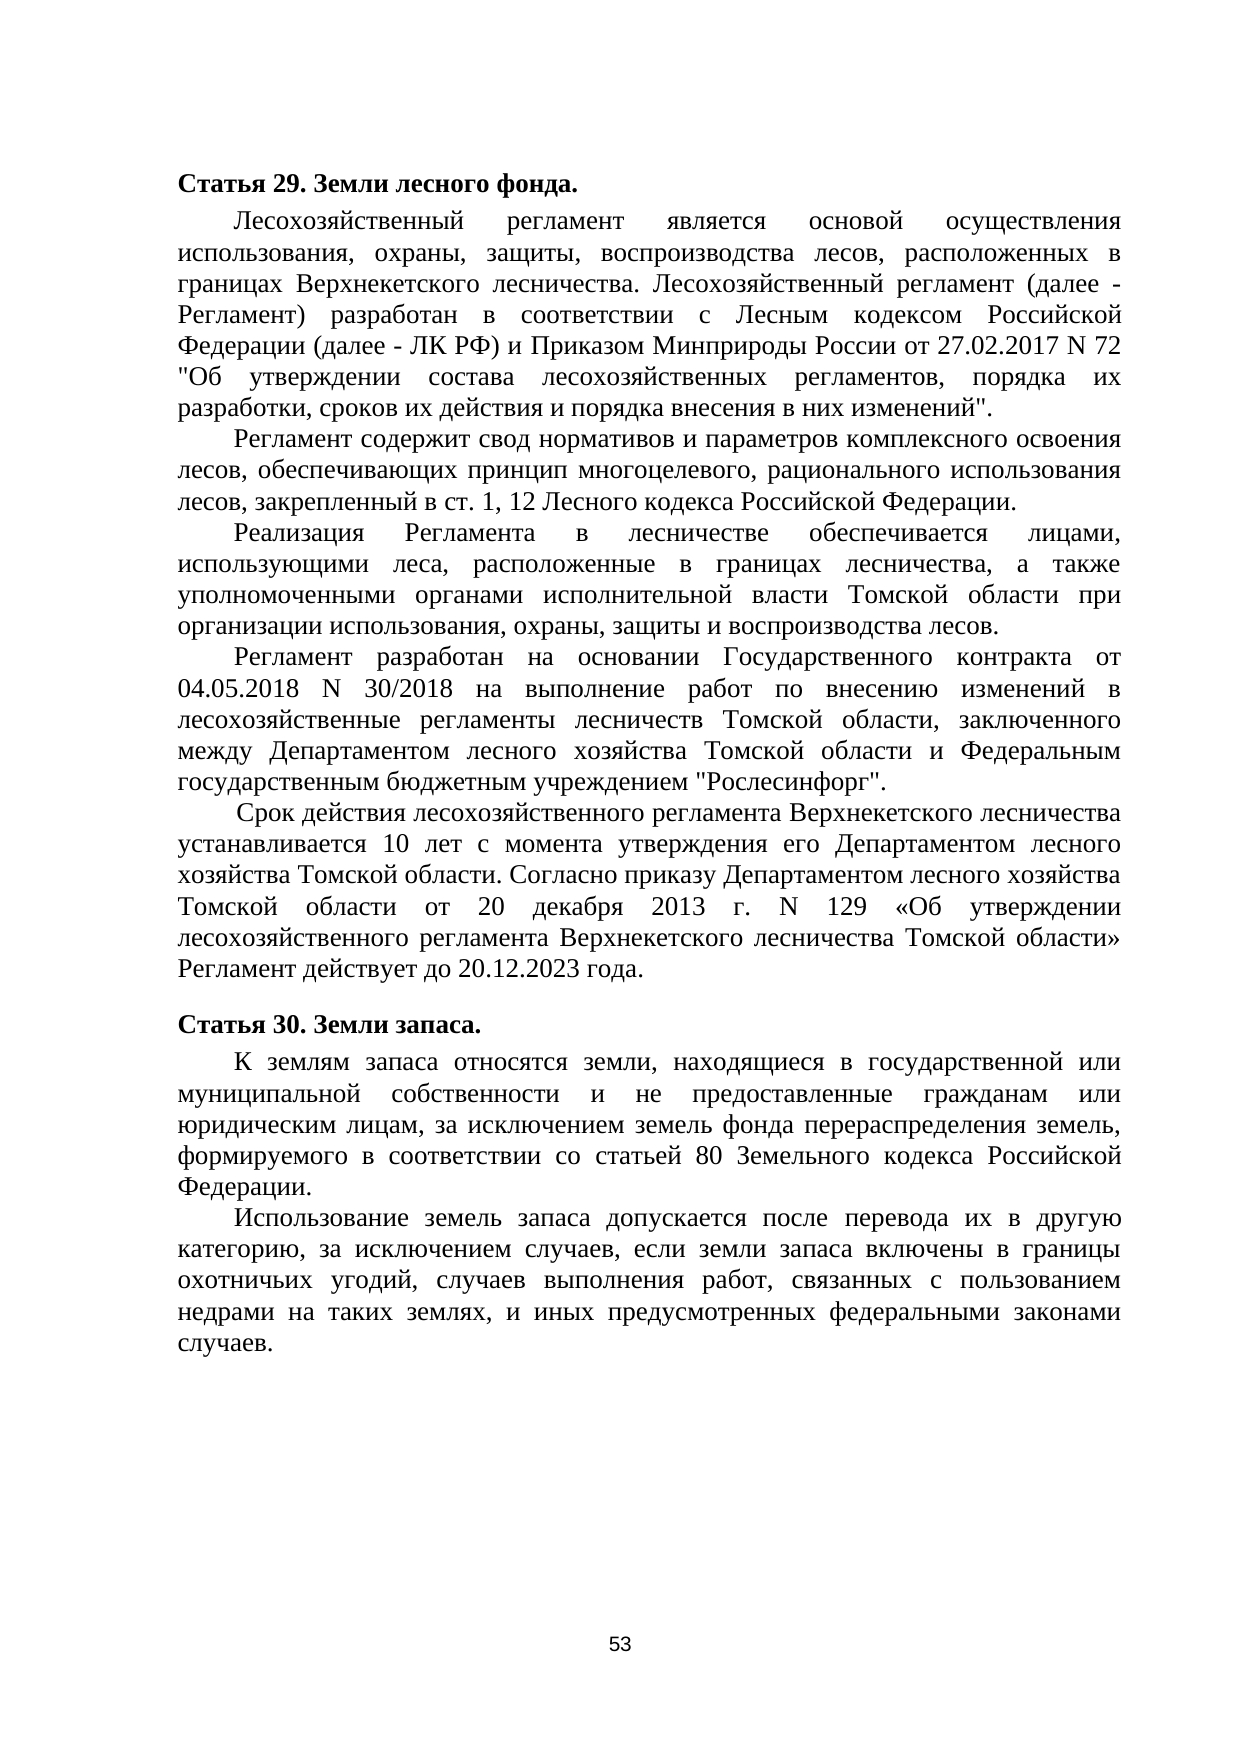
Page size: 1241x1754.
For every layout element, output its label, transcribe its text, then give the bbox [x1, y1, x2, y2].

text Использование земель запаса допускается после перевода их в другую категорию, за исключением случаев, если земли запаса включены в границы охотничьих угодий, случаев выполнения работ, связанных с пользованием недрами на таких землях, и иных предусмотренных федеральными законами случаев. [177, 1201, 1122, 1357]
text Регламент разработан на основании Государственного контракта от 04.05.2018 N 30/2018 на выполнение работ по внесению изменений в лесохозяйственные регламенты лесничеств Томской области, заключенного между Департаментом лесного хозяйства Томской области и Федеральным государственным бюджетным учреждением "Рослесинфорг". [177, 641, 1122, 796]
text К землям запаса относятся земли, находящиеся в государственной или муниципальной собственности и не предоставленные гражданам или юридическим лицам, за исключением земель фонда перераспределения земель, формируемого в соответствии со статьей 80 Земельного кодекса Российской Федерации. [177, 1046, 1122, 1201]
subtitle Статья 29. Земли лесного фонда. [177, 167, 1122, 198]
text Лесохозяйственный регламент является основой осуществления использования, охраны, защиты, воспроизводства лесов, расположенных в границах Верхнекетского лесничества. Лесохозяйственный регламент (далее - Регламент) разработан в соответствии с Лесным кодексом Российской Федерации (далее - ЛК РФ) и Приказом Минприроды России от 27.02.2017 N 72 "Об утверждении состава лесохозяйственных регламентов, порядка их разработки, сроков их действия и порядка внесения в них изменений". [177, 204, 1122, 422]
subtitle Статья 30. Земли запаса. [177, 1008, 1122, 1039]
text Реализация Регламента в лесничестве обеспечивается лицами, использующими леса, расположенные в границах лесничества, а также уполномоченными органами исполнительной власти Томской области при организации использования, охраны, защиты и воспроизводства лесов. [177, 516, 1122, 641]
text Регламент содержит свод нормативов и параметров комплексного освоения лесов, обеспечивающих принцип многоцелевого, рационального использования лесов, закрепленный в ст. 1, 12 Лесного кодекса Российской Федерации. [177, 422, 1122, 516]
title Срок действия лесохозяйственного регламента Верхнекетского лесничества устанавливается 10 лет с момента утверждения его Департаментом лесного хозяйства Томской области. Согласно приказу Департаментом лесного хозяйства Томской области от 20 декабря 2013 г. N 129 «Об утверждении лесохозяйственного регламента Верхнекетского лесничества Томской области» Регламент действует до 20.12.2023 года. [177, 796, 1122, 983]
